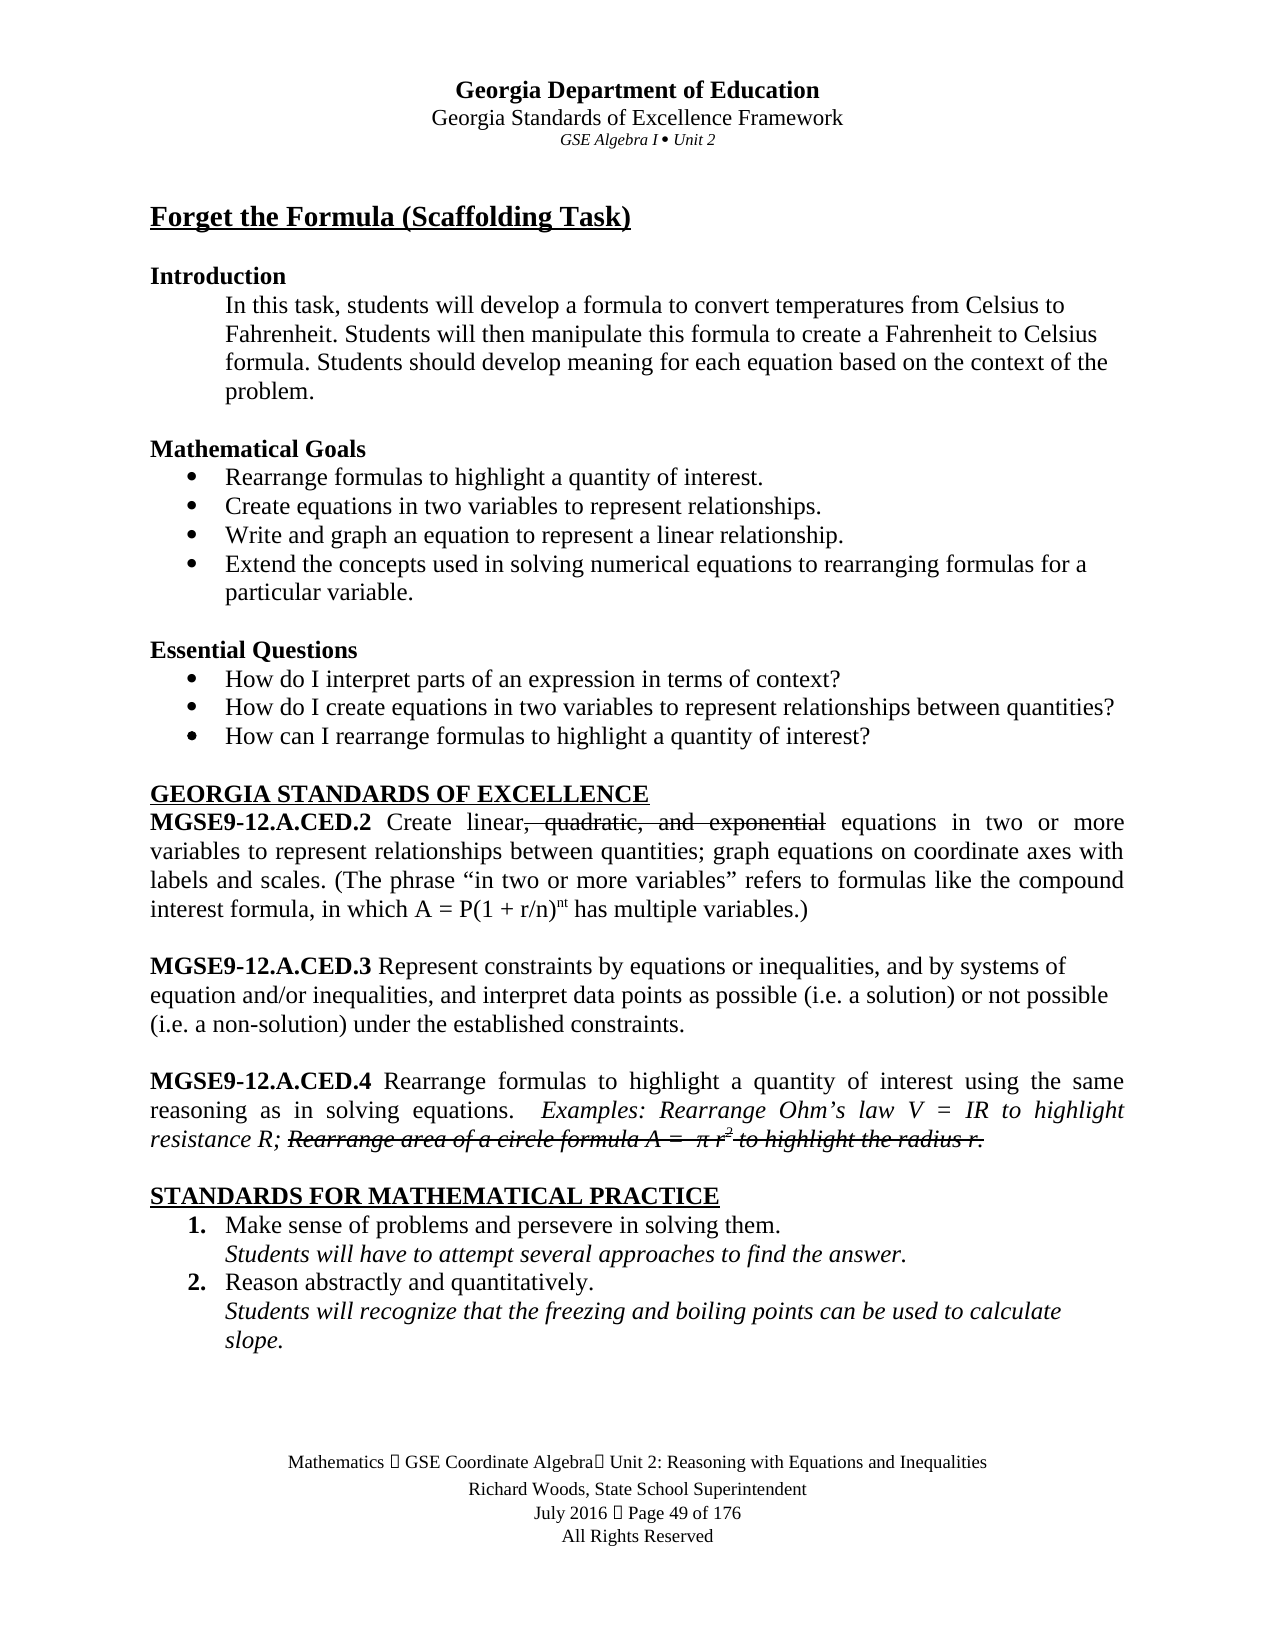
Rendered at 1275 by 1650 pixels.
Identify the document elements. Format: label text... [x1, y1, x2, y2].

text 1. Make sense of problems and persevere in solving them. Students will have to attempt several approaches to find the answer. [187, 1210, 1125, 1267]
text MGSE9-12.A.CED.2 Create linear, quadratic, and exponential equations in two or more variables to represent relationships between quantities; graph equations on coordinate axes with labels and scales. (The phrase “in two or more variables” refers to formulas like the compound interest formula, in which A = P(1 + r/n)nt has multiple variables.) [150, 807, 1125, 922]
list Write and graph an equation to represent a linear relationship. [187, 520, 1125, 549]
text Mathematical Goals [150, 434, 1125, 462]
list How do I create equations in two variables to represent relationships between quantities? [187, 692, 1125, 721]
list How do I interpret parts of an expression in terms of context? [187, 664, 1125, 692]
text Introduction [150, 261, 1125, 290]
text MGSE9-12.A.CED.4 Rearrange formulas to highlight a quantity of interest using the same reasoning as in solving equations. Examples: Rearrange Ohm’s law V = IR to highlight resistance R; Rearrange area of a circle formula A = π r2 to highlight the radius r. [150, 1066, 1125, 1152]
text STANDARDS FOR MATHEMATICAL PRACTICE [150, 1181, 1125, 1210]
list Extend the concepts used in solving numerical equations to rearranging formulas for a particular variable. [187, 549, 1125, 606]
text GEORGIA STANDARDS OF EXCELLENCE [150, 779, 1125, 807]
subtitle Forget the Formula (Scaffolding Task) [150, 199, 1125, 232]
list How can I rearrange formulas to highlight a quantity of interest? [187, 721, 1125, 750]
text In this task, students will develop a formula to convert temperatures from Celsius to Fahrenheit. Students will then manipulate this formula to create a Fahrenheit to Celsius formula. Students should develop meaning for each equation based on the context of the problem. [225, 290, 1125, 405]
list Create equations in two variables to represent relationships. [187, 491, 1125, 520]
text 2. Reason abstractly and quantitatively. Students will recognize that the freezing and boiling points can be used to calculate slope. [187, 1267, 1125, 1354]
list Rearrange formulas to highlight a quantity of interest. [187, 462, 1125, 491]
text MGSE9-12.A.CED.3 Represent constraints by equations or inequalities, and by systems of equation and/or inequalities, and interpret data points as possible (i.e. a solution) or not possible (i.e. a non-solution) under the established constraints. [150, 951, 1125, 1037]
text Essential Questions [150, 635, 1125, 664]
